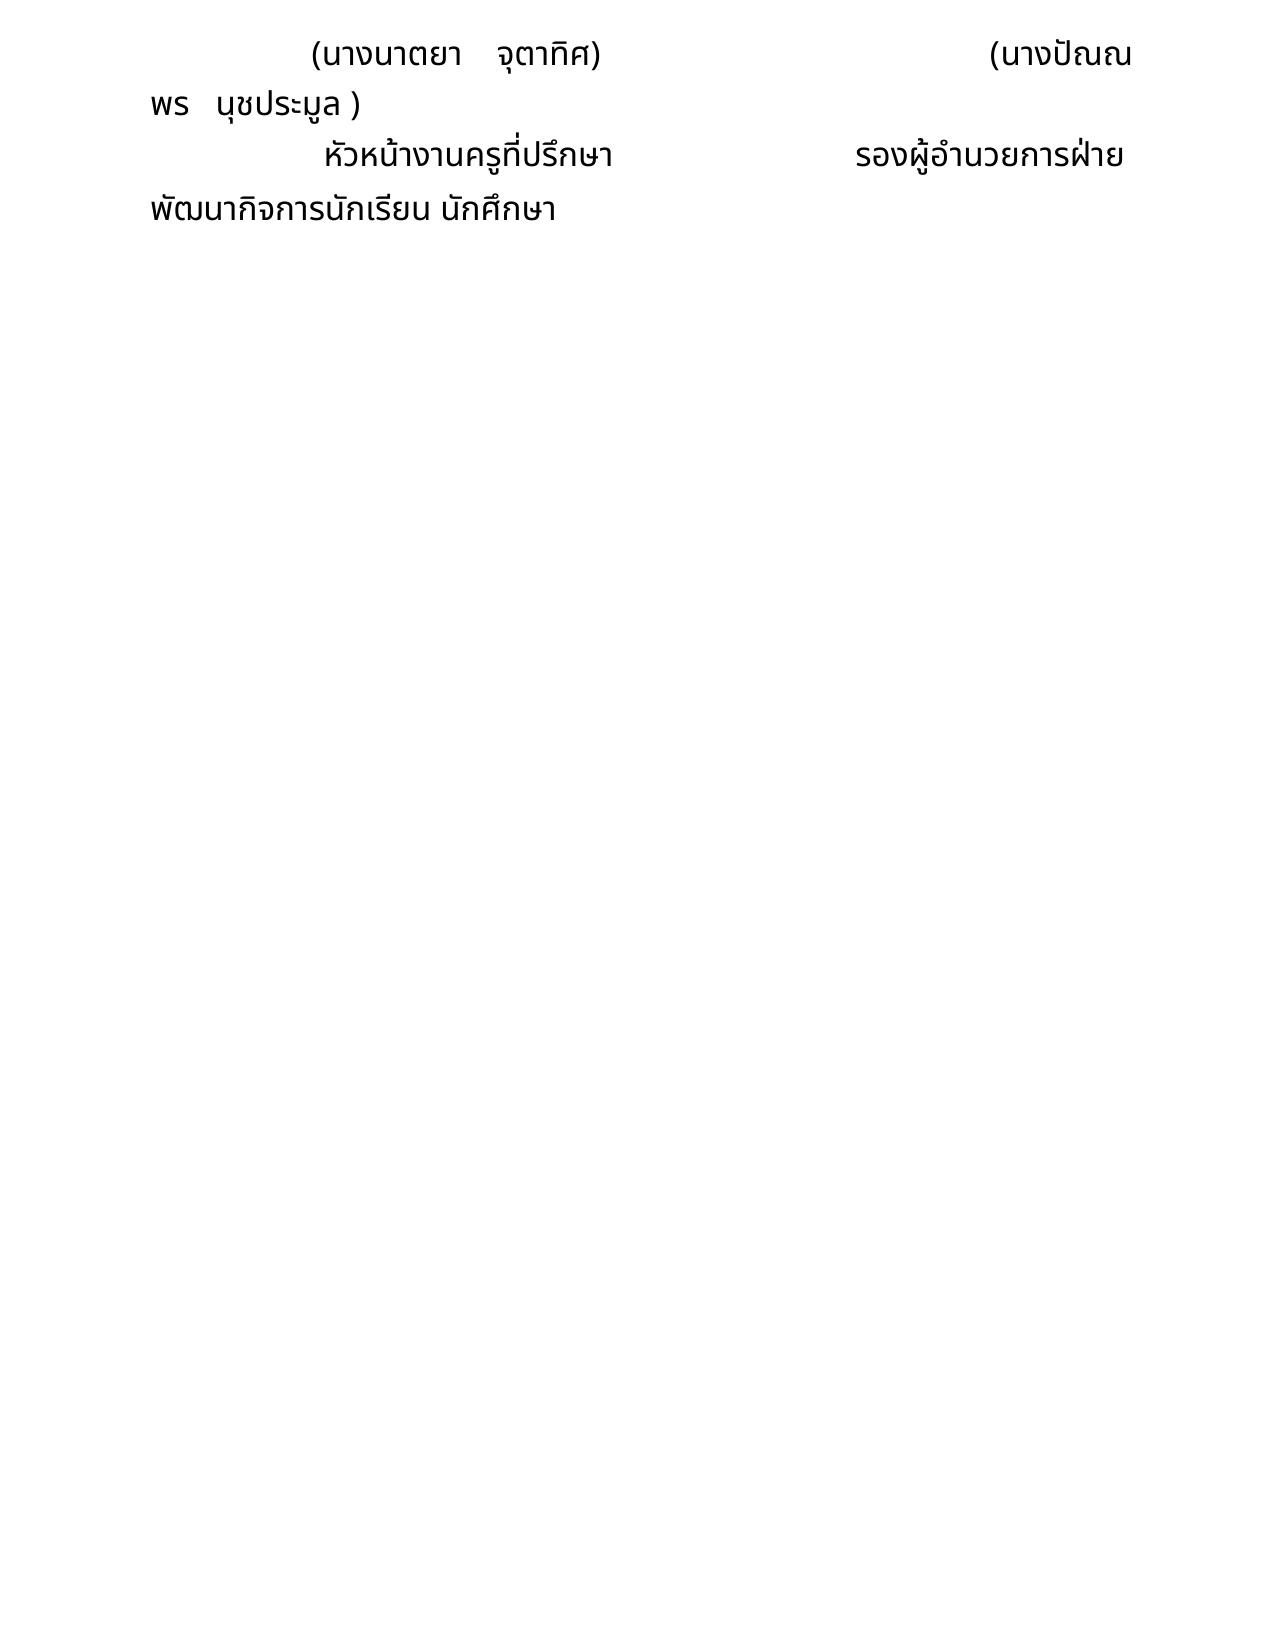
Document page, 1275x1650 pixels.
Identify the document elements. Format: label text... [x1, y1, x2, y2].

text หัวหน้างานครูที่ปรึกษา รองผู้อำนวยการฝ่ายพัฒนากิจการนักเรียน นักศึกษา [150, 131, 1152, 236]
text (นางนาตยา จุตาทิศ) (นางปัณณพร นุชประมูล ) [150, 29, 1152, 131]
